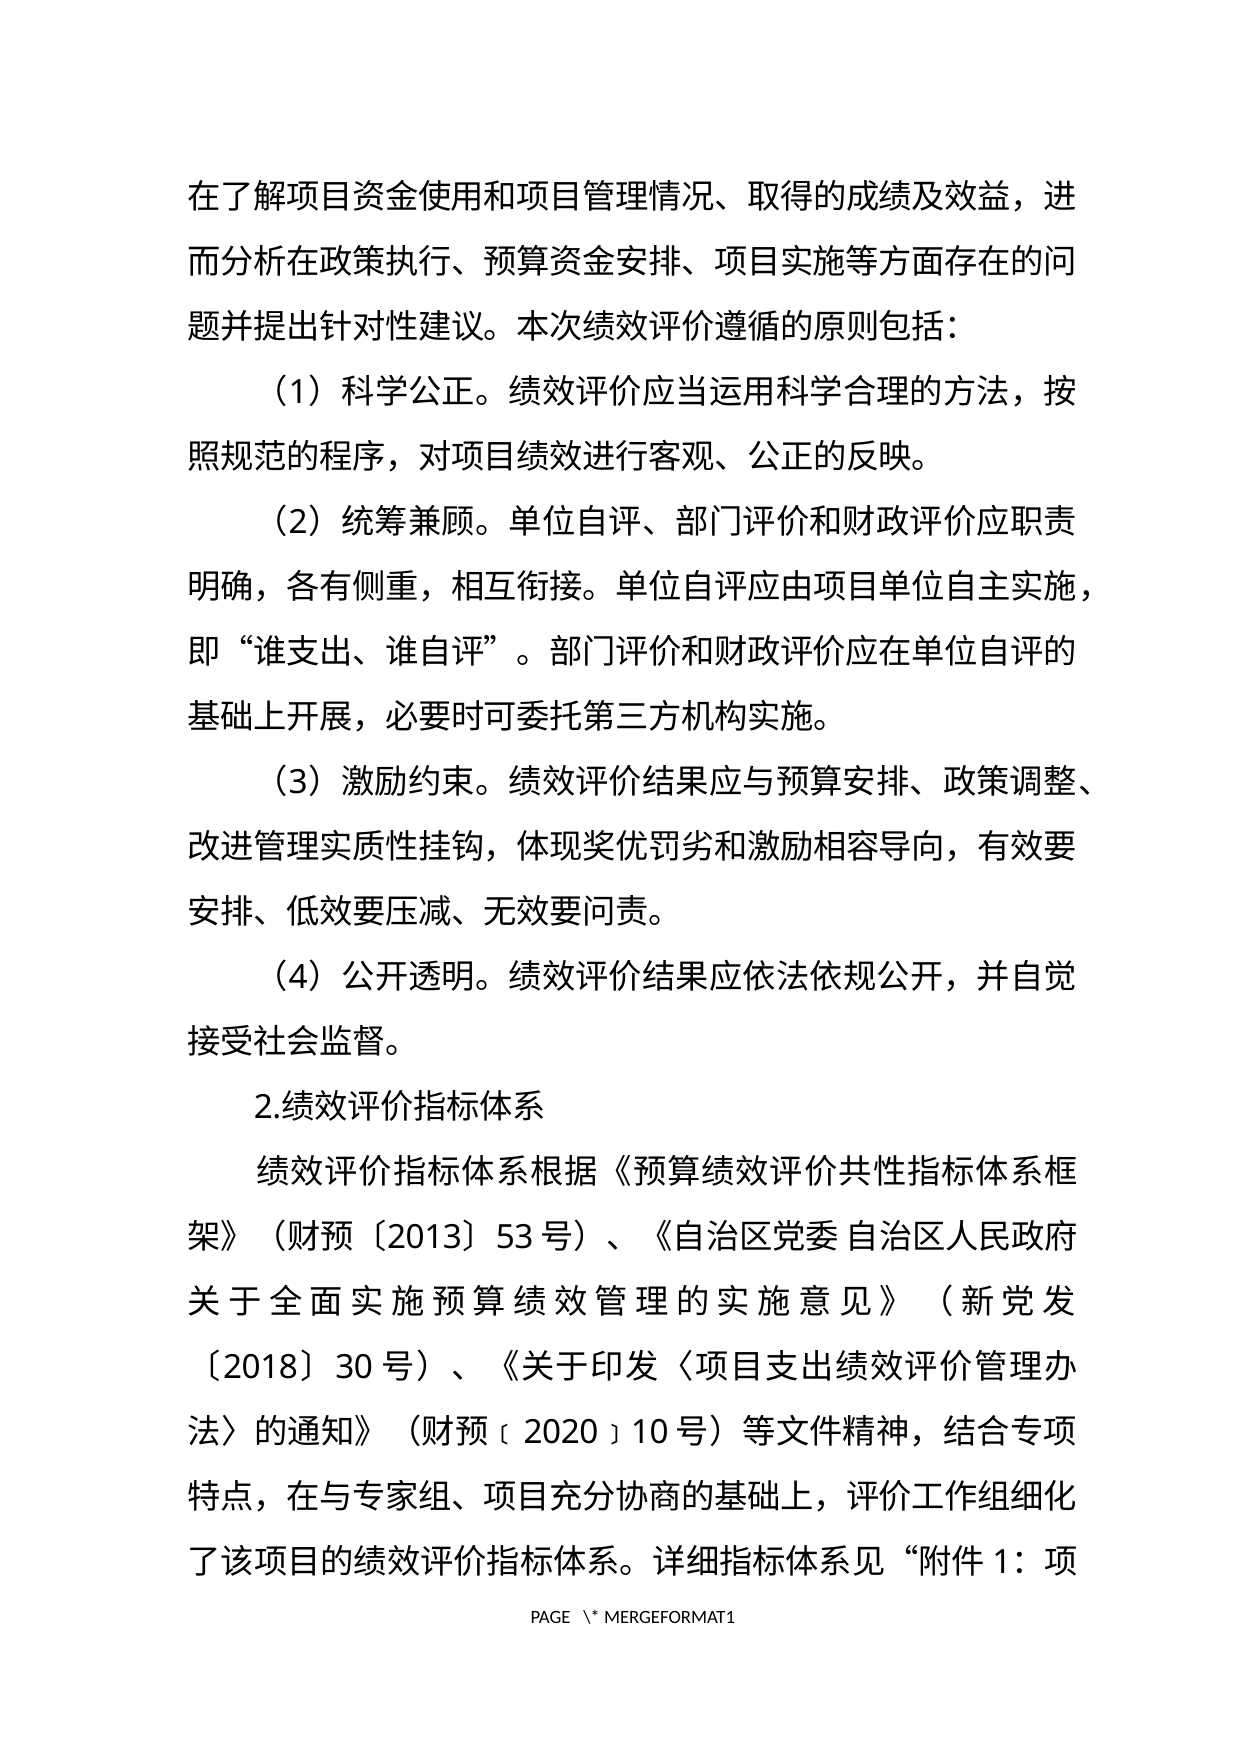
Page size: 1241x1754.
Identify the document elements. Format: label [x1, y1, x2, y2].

text [187, 162, 1078, 1592]
